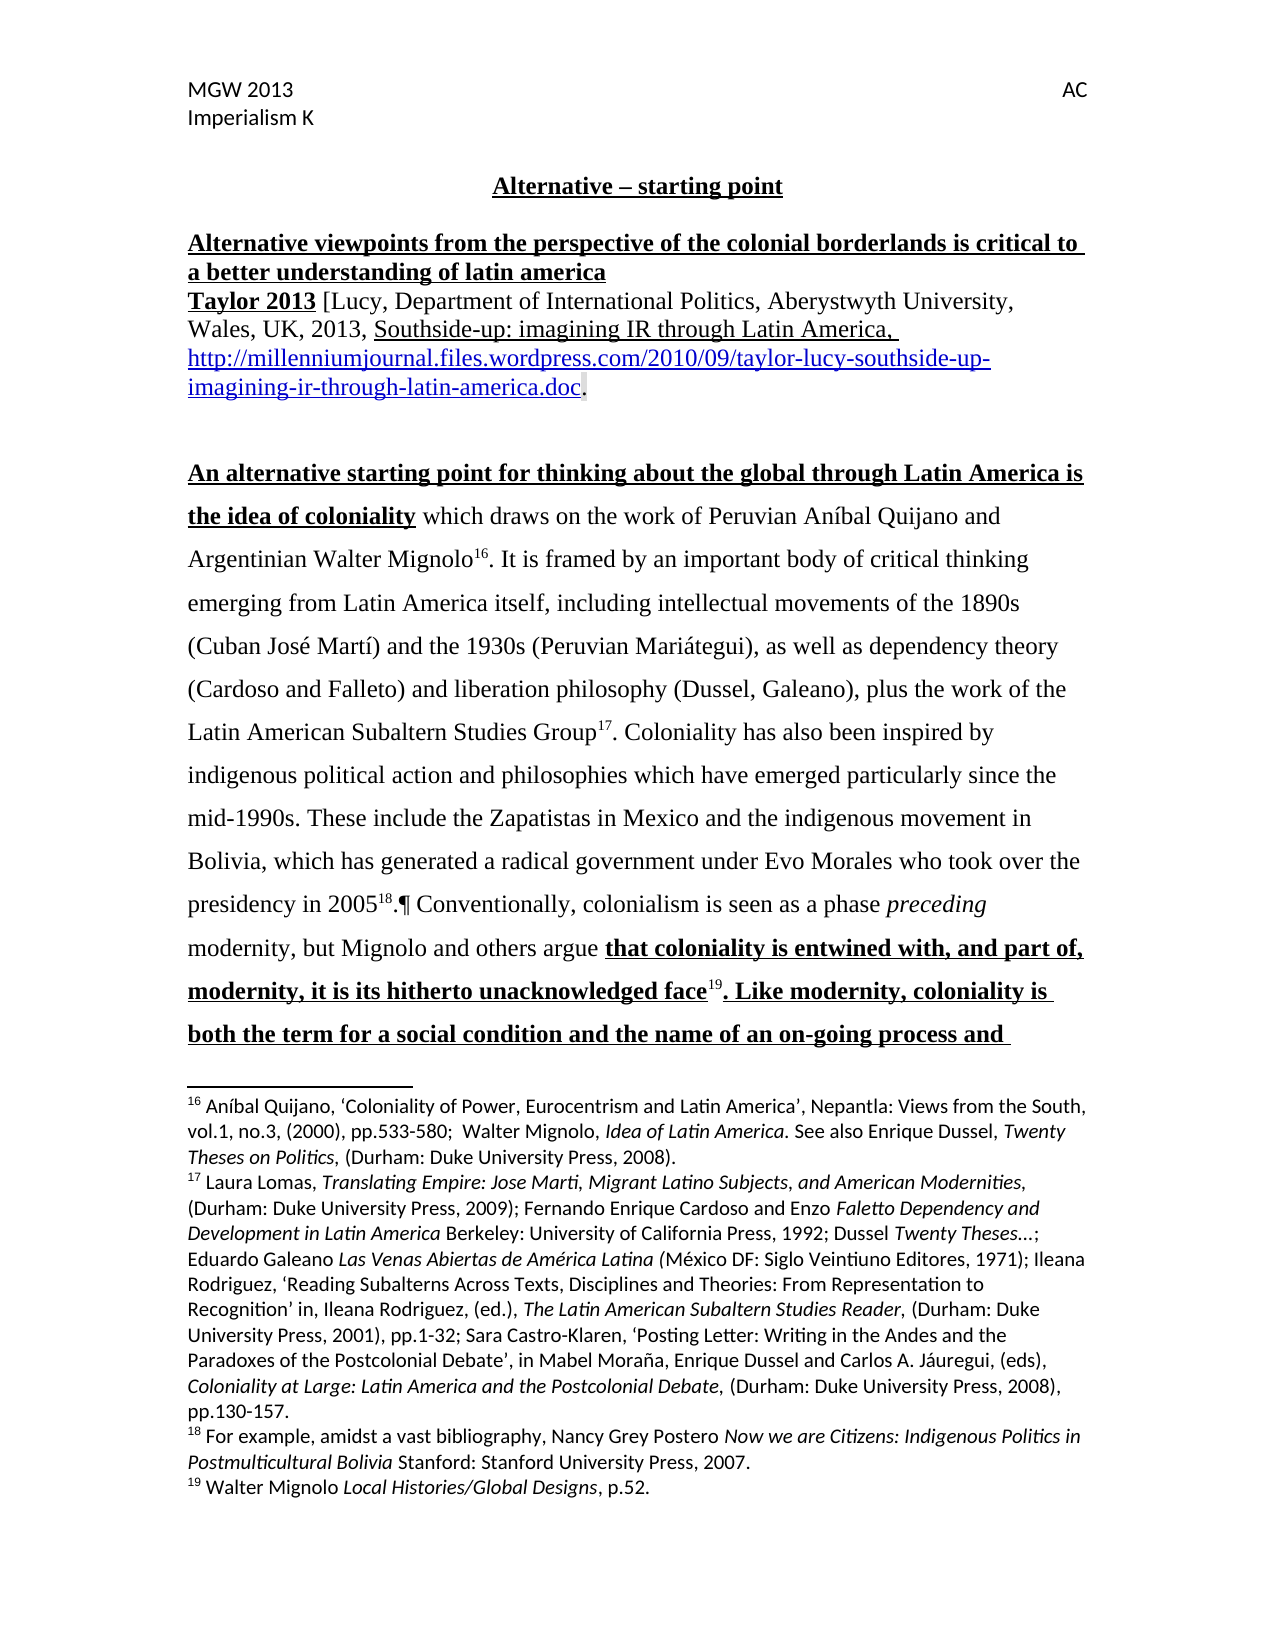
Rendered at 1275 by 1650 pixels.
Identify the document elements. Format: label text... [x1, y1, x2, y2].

text Alternative viewpoints from the perspective of the colonial borderlands is critical to a better understanding of latin america [187, 228, 1087, 286]
text Taylor 2013 [Lucy, Department of International Politics, Aberystwyth University, Wales, UK, 2013, Southside-up: imagining IR through Latin America, http://millenniumjournal.files.wordpress.com/2010/09/taylor-lucy-southside-up-imagining-ir-through-latin-america.doc. [187, 286, 1087, 401]
subtitle Alternative – starting point [187, 171, 1087, 199]
text An alternative starting point for thinking about the global through Latin America is the idea of coloniality which draws on the work of Peruvian Aníbal Quijano and Argentinian Walter Mignolo. It is framed by an important body of critical thinking emerging from Latin America itself, including intellectual movements of the 1890s (Cuban José Martí) and the 1930s (Peruvian Mariátegui), as well as dependency theory (Cardoso and Falleto) and liberation philosophy (Dussel, Galeano), plus the work of the Latin American Subaltern Studies Group. Coloniality has also been inspired by indigenous political action and philosophies which have emerged particularly since the mid-1990s. These include the Zapatistas in Mexico and the indigenous movement in Bolivia, which has generated a radical government under Evo Morales who took over the presidency in 2005.¶ Conventionally, colonialism is seen as a phase preceding modernity, but Mignolo and others argue that coloniality is entwined with, and part of, modernity, it is its hitherto unacknowledged face. Like modernity, coloniality is both the term for a social condition and the name of an on-going process and relationship. Particularly, Mignolo shows how modernity/coloniality is founded on a racialised relationship which stretches from the global to the national, local and intimate arenas. For him, ‘international’ encounters (in what Mary Louise Pratt calls the ‘contact zone’ between culturally distinct peoples) mould identities and notions of difference which justify inequality and capitalist exploitation. As such, the colonization of the Americas is not seen as merely a rehearsal for the ‘main event’ of colonialism (nineteenth century imperialism in Africa and Asia), it is a foundation-stone of the contemporary world order. Mignolo places ‘the global’ at the heart of his understanding of ‘America’ (and ‘Europe’), indeed “the very idea of America cannot be separated from coloniality: the entire continent emerged as such in the European consciousness as a massive extent of land to be appropriated and of people to be converted to Christianity, and whose labour could be exploited”. ¶ More than that, coloniality is not over. As Moraña, Dussel and Jáuregui explain, it “encompasses the transhistoric expansion of colonial domination and the perpetuation of its effects in contemporary times”. As such, it is still a profoundly influential – and international – dynamic of power. For original peoples across the region, the colonial era has not ended, its core episteme and practice has merely been consolidated through a regime of independent settlers. For native people, placing the colonial experience at the centre of an understanding of the world is important to recapture the political agenda and to open up supposedly ‘settled’ and ‘universal’ norms, such as: the need for development; the primacy of the individual; the subordination of nature; the desirability of liberal democracy. This knowledge-challenge is not a theoretical exercise, but a political strategy being put into practice. As scholars, our eyes and thoughts are drawn towards the experience of original peoples who have been most oppressed by coloniality/modernity, yet because this powerful conjunction is all encompassing, and if we follow Mignolo, coloniality/modernity also moulds people from across the racial and economic spectrum. In this way, the creole business woman is as caught up in coloniality/modernity as a mixed race African/Aymara/Jewish/Spanish tango singer. Indeed, if we follow this line of thinking – ¶ that coloniality is an integral element of modernity – then this idea has global relevance, conditioning ideas and actions far beyond the Americas and Europe. [187, 458, 1087, 1048]
